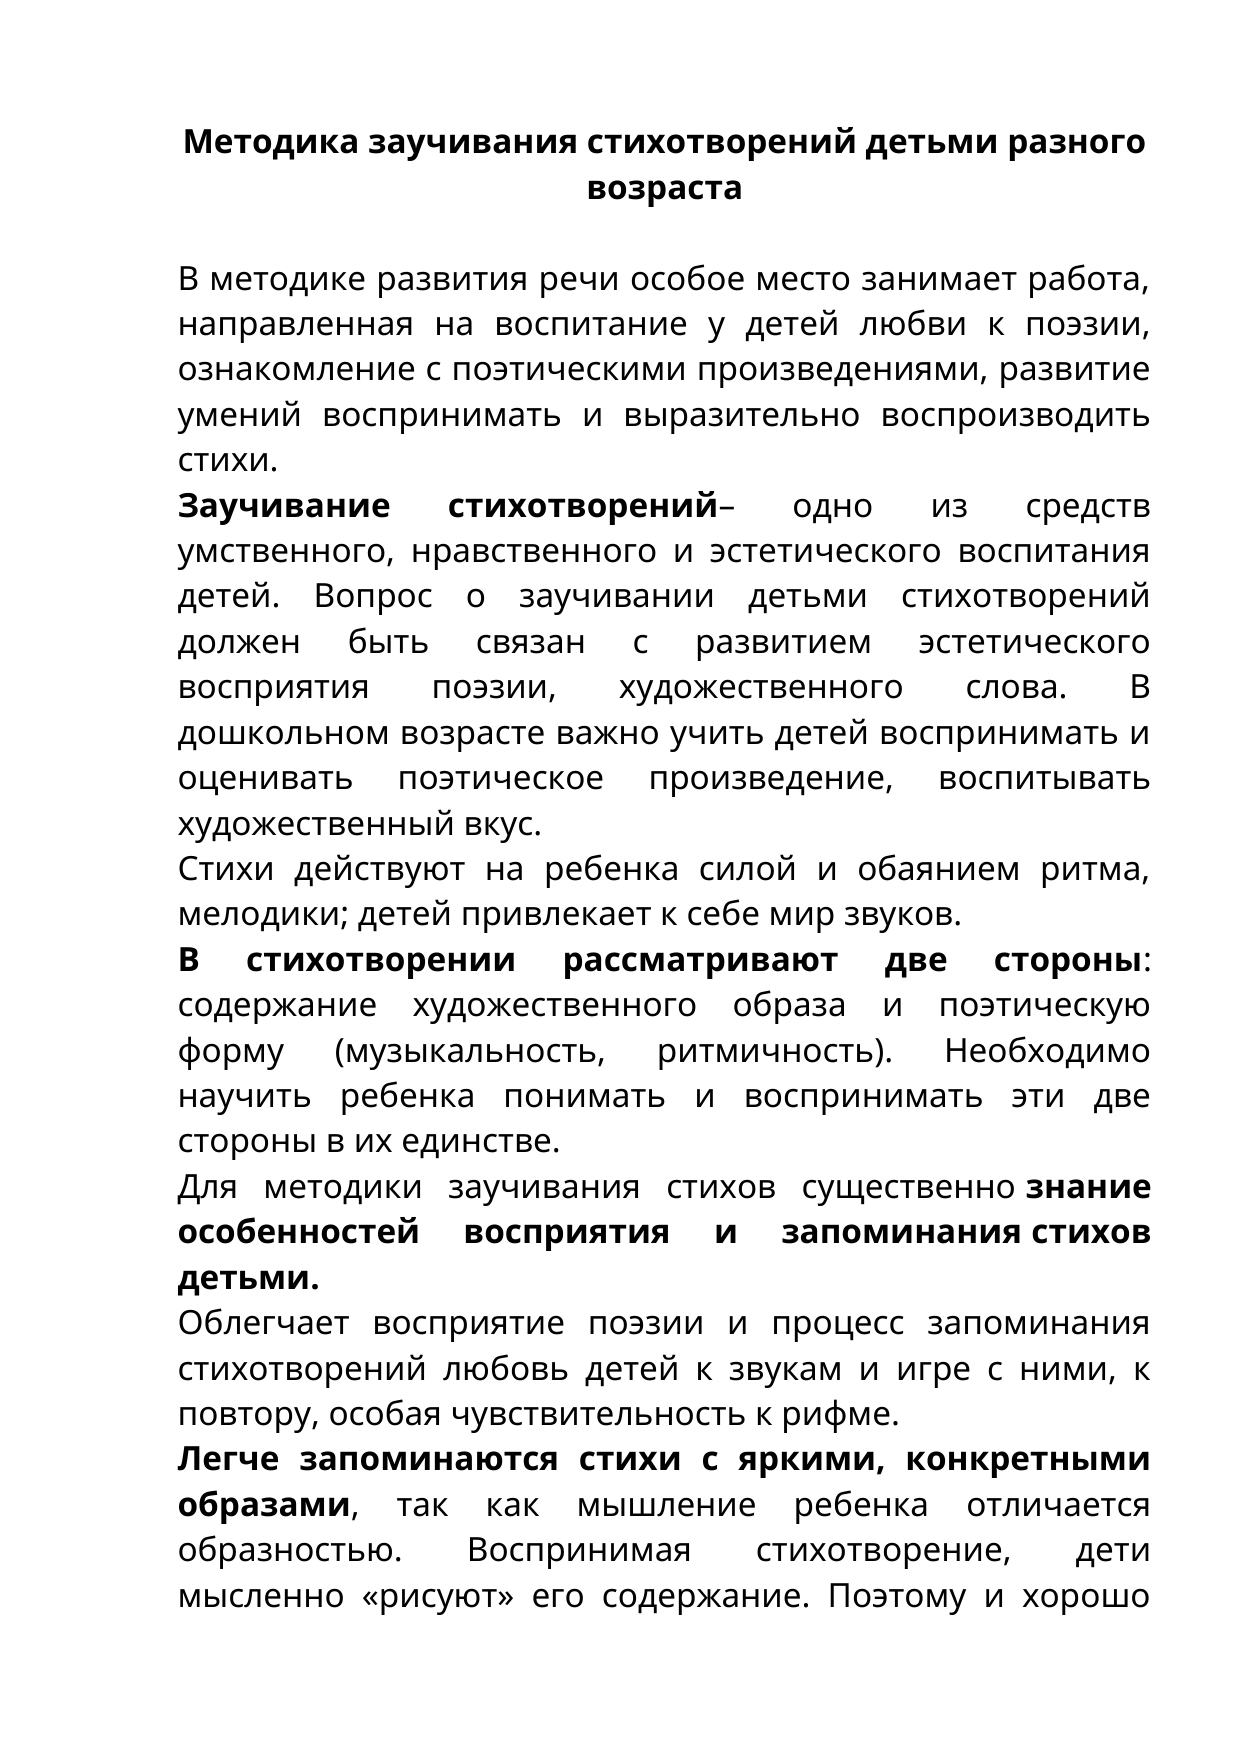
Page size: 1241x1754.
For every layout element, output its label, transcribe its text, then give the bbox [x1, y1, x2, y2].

text Для методики заучивания стихов существенно знание особенностей восприятия и запоминания стихов детьми. [177, 1163, 1152, 1299]
text В стихотворении рассматривают две стороны: содержание художественного образа и поэтическую форму (музыкальность, ритмичность). Необходимо научить ребенка понимать и воспринимать эти две стороны в их единстве. [177, 936, 1152, 1163]
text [177, 1435, 1152, 1617]
text Стихи действуют на ребенка силой и обаянием ритма, мелодики; детей привлекает к себе мир звуков. [177, 845, 1152, 936]
text В методике развития речи особое место занимает работа, направленная на воспитание у детей любви к поэзии, ознакомление с поэтическими произведениями, развитие умений воспринимать и выразительно воспроизводить стихи. [177, 254, 1152, 481]
text Облегчает восприятие поэзии и процесс запоминания стихотворений любовь детей к звукам и игре с ними, к повтору, особая чувствительность к рифме. [177, 1299, 1152, 1435]
text Заучивание стихотворений– одно из средств умственного, нравственного и эстетического воспитания детей. Вопрос о заучивании детьми стихотворений должен быть связан с развитием эстетического восприятия поэзии, художественного слова. В дошкольном возрасте важно учить детей воспринимать и оценивать поэтическое произведение, воспитывать художественный вкус. [177, 481, 1152, 845]
text Методика заучивания стихотворений детьми разного возраста [177, 118, 1152, 209]
